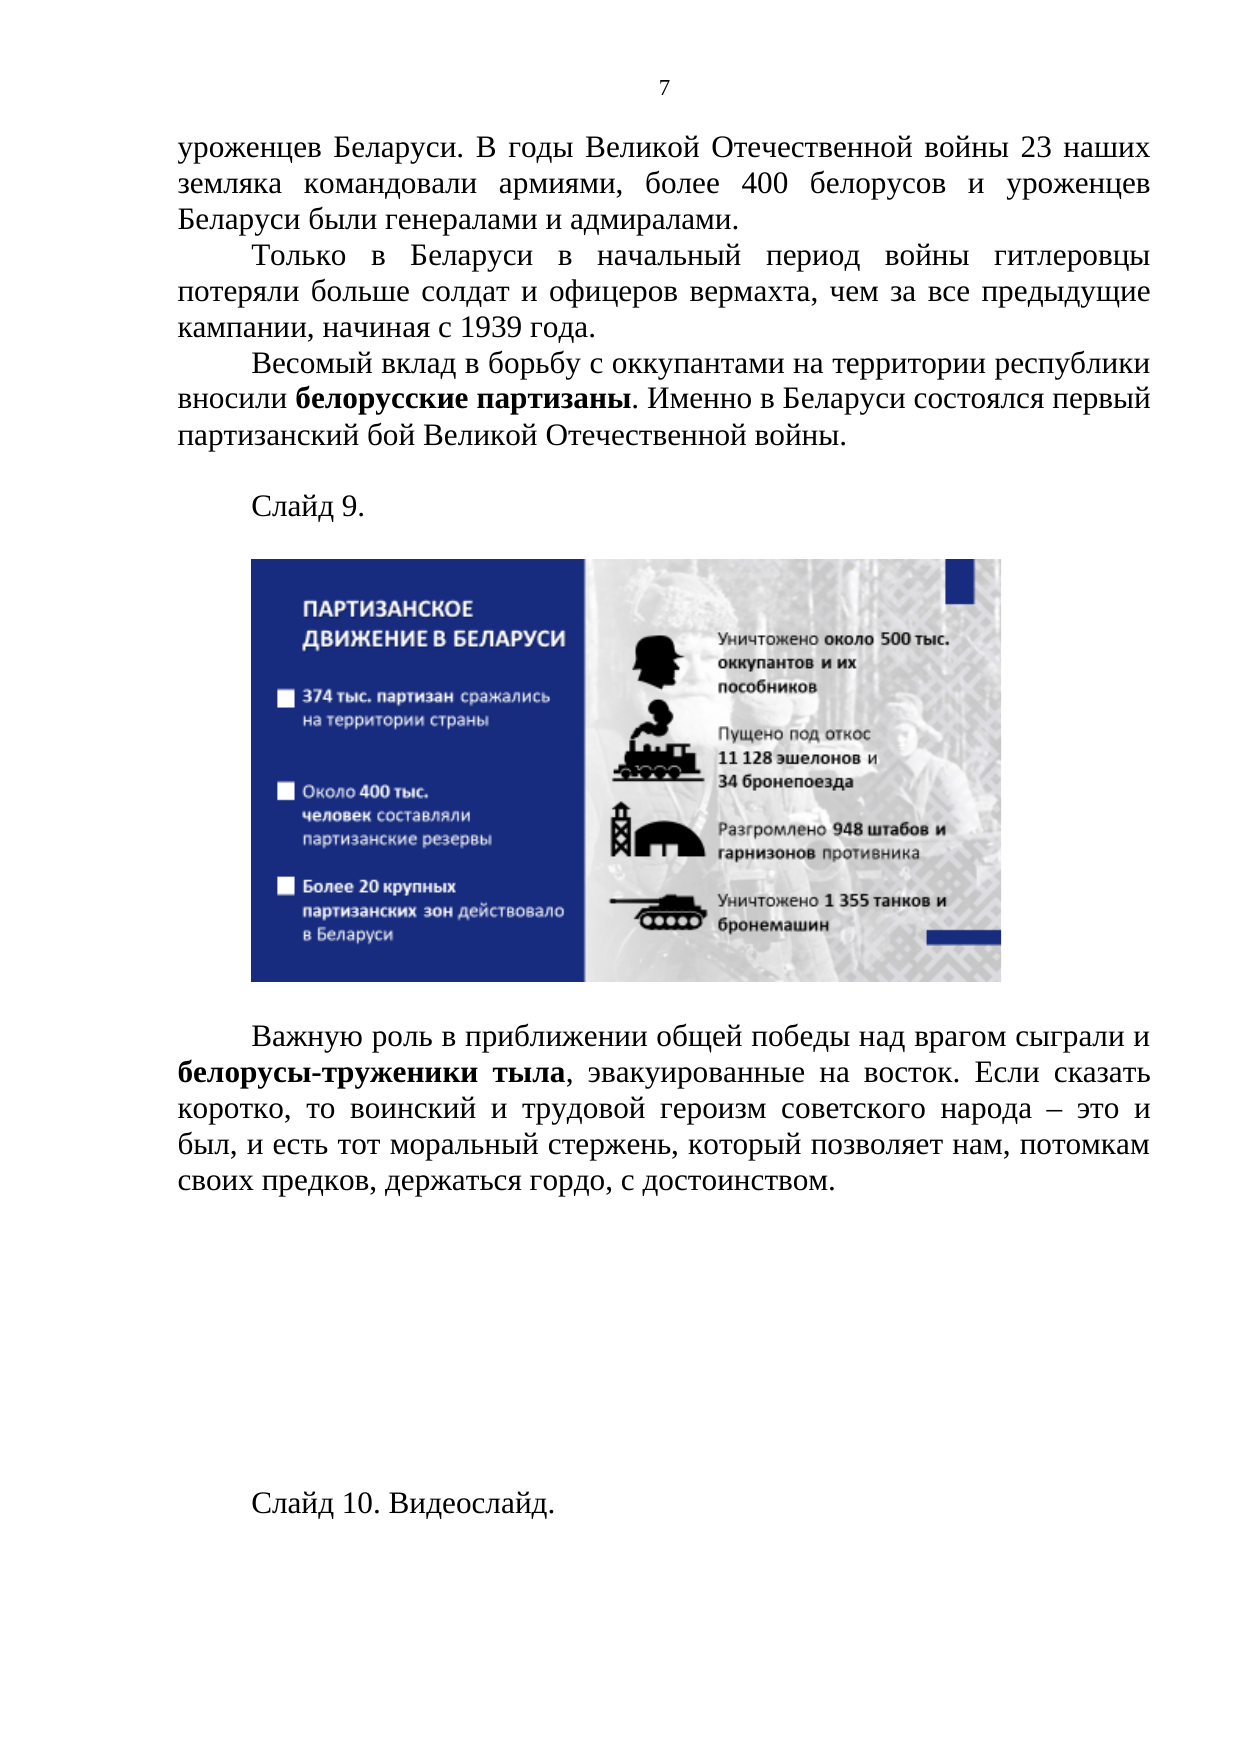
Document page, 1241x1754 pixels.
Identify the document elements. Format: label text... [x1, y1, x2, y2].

picture [251, 559, 1002, 982]
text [177, 128, 1152, 236]
text Слайд 9. [177, 488, 1152, 523]
text Только в Беларуси в начальный период войны гитлеровцы потеряли больше солдат и офицеров вермахта, чем за все предыдущие кампании, начиная с 1939 года. [177, 236, 1152, 344]
text Слайд 10. Видеослайд. [177, 1484, 1152, 1521]
text Весомый вклад в борьбу с оккупантами на территории республики вносили белорусские партизаны. Именно в Беларуси состоялся первый партизанский бой Великой Отечественной войны. [177, 344, 1152, 452]
text Важную роль в приближении общей победы над врагом сыграли и белорусы-труженики тыла, эвакуированные на восток. Если сказать коротко, то воинский и трудовой героизм советского народа – это и был, и есть тот моральный стержень, который позволяет нам, потомкам своих предков, держаться гордо, с достоинством. [177, 1017, 1152, 1197]
